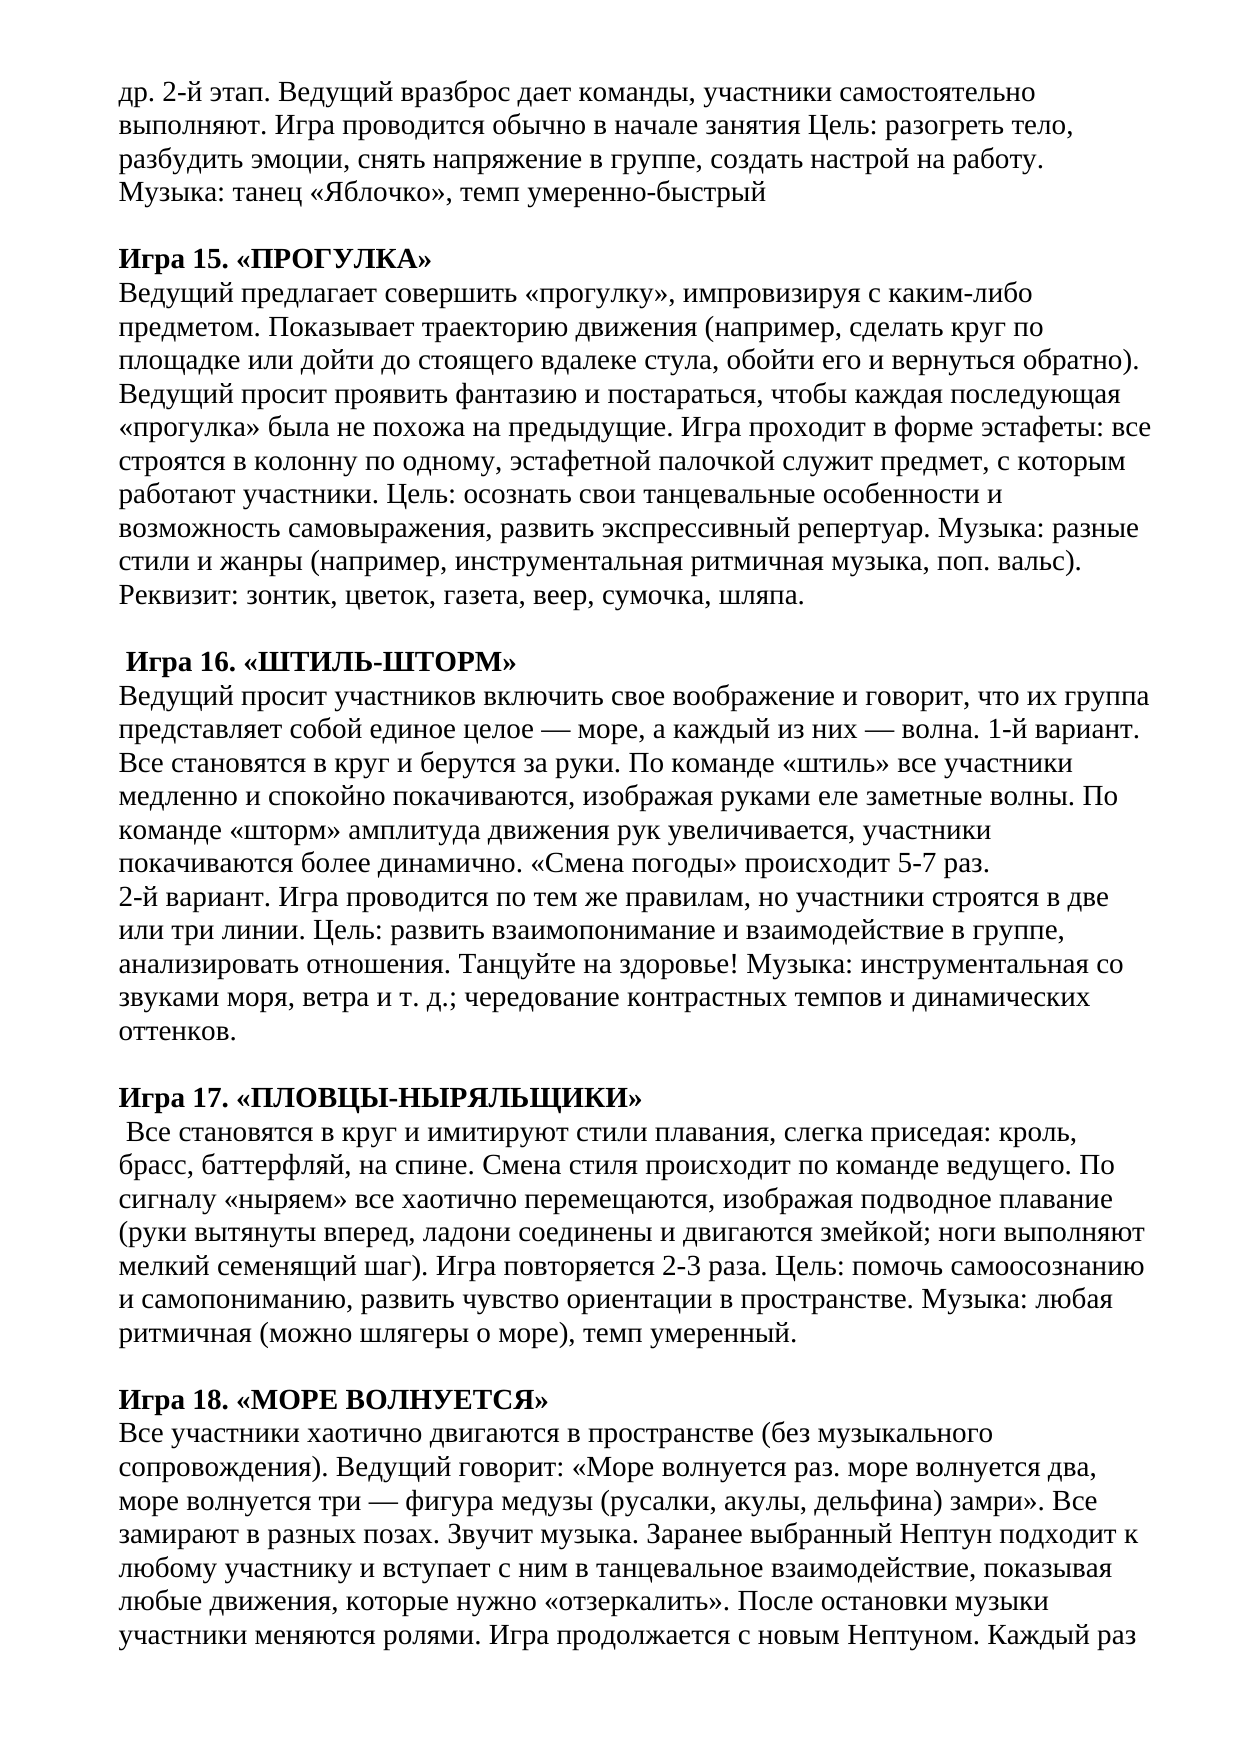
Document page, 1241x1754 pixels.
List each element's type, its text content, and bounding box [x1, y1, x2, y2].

text Ведущий просит участников включить свое воображение и говорит, что их группа представляет собой единое целое — море, а каждый из них — волна. 1-й вариант. Все становятся в круг и берутся за руки. По команде «штиль» все участники медленно и спокойно покачиваются, изображая руками еле заметные волны. По команде «шторм» амплитуда движения рук увеличивается, участники покачиваются более динамично. «Смена погоды» происходит 5-7 раз. [118, 678, 1152, 879]
text Игра 15. «ПРОГУЛКА» [118, 242, 1152, 275]
text Ведущий предлагает совершить «прогулку», импровизируя с каким-либо предметом. Показывает траекторию движения (например, сделать круг по площадке или дойти до стоящего вдалеке стула, обойти его и вернуться обратно). Ведущий просит проявить фантазию и постараться, чтобы каждая последующая «прогулка» была не похожа на предыдущие. Игра проходит в форме эстафеты: все строятся в колонну по одному, эстафетной палочкой служит предмет, с которым работают участники. Цель: осознать свои танцевальные особенности и возможность самовыражения, развить экспрессивный репертуар. Музыка: разные стили и жанры (например, инструментальная ритмичная музыка, поп. вальс). Реквизит: зонтик, цветок, газета, веер, сумочка, шляпа. [118, 275, 1152, 611]
text Игра 16. «ШТИЛЬ-ШТОРМ» [118, 644, 1152, 678]
text Игра 17. «ПЛОВЦЫ-НЫРЯЛЬЩИКИ» [118, 1080, 1152, 1114]
text Игра 18. «МОРЕ ВОЛНУЕТСЯ» [118, 1382, 1152, 1416]
text 2-й вариант. Игра проводится по тем же правилам, но участники строятся в две или три линии. Цель: развить взаимопонимание и взаимодействие в группе, анализировать отношения. Танцуйте на здоровье! Музыка: инструментальная со звуками моря, ветра и т. д.; чередование контрастных темпов и динамических оттенков. [118, 879, 1152, 1047]
text Все становятся в круг и имитируют стили плавания, слегка приседая: кроль, брасс, баттерфляй, на спине. Смена стиля происходит по команде ведущего. По сигналу «ныряем» все хаотично перемещаются, изображая подводное плавание (руки вытянуты вперед, ладони соединены и двигаются змейкой; ноги выполняют мелкий семенящий шаг). Игра повторяется 2-3 раза. Цель: помочь самоосознанию и самопониманию, развить чувство ориентации в пространстве. Музыка: любая ритмичная (можно шлягеры о море), темп умеренный. [118, 1114, 1152, 1348]
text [118, 1416, 1152, 1650]
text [118, 74, 1152, 208]
